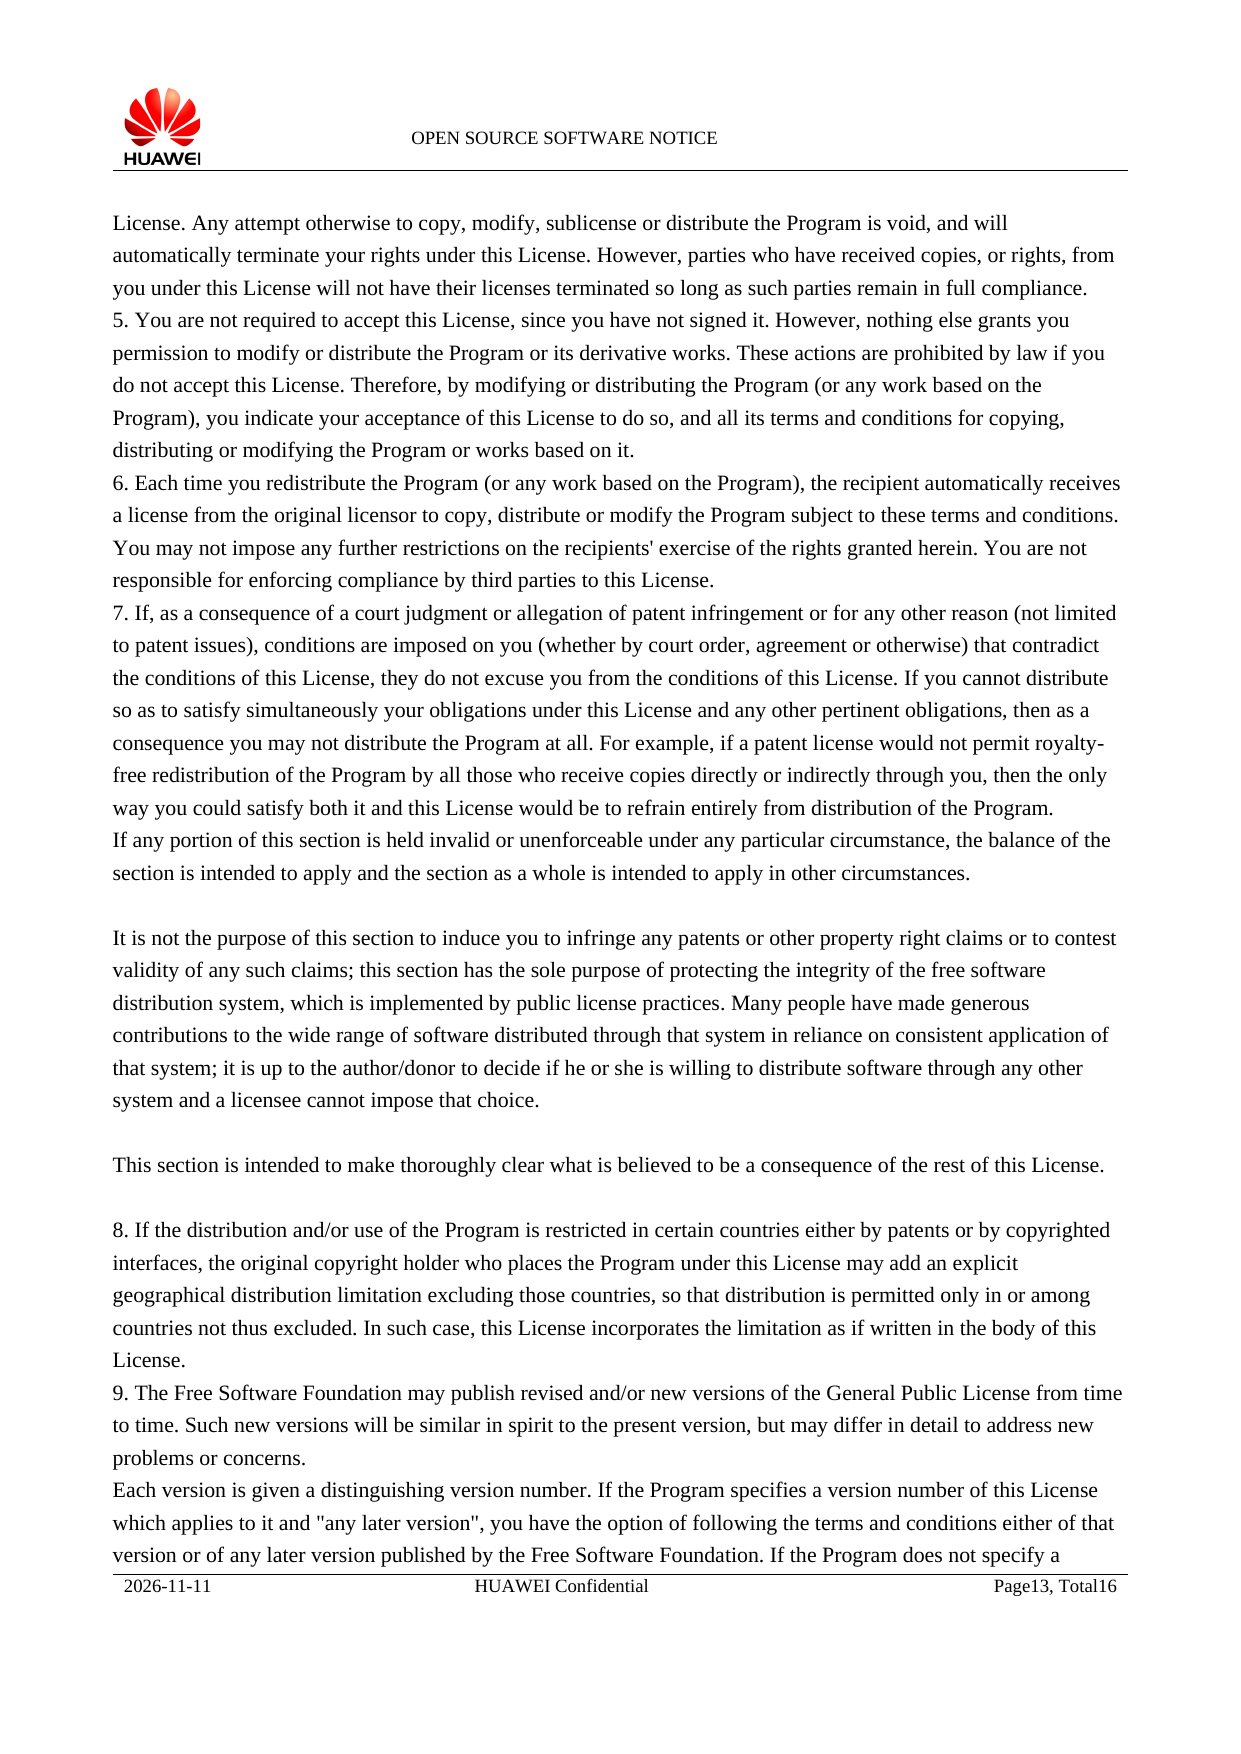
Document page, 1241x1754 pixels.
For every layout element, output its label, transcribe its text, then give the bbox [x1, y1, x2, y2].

picture [124, 88, 201, 165]
